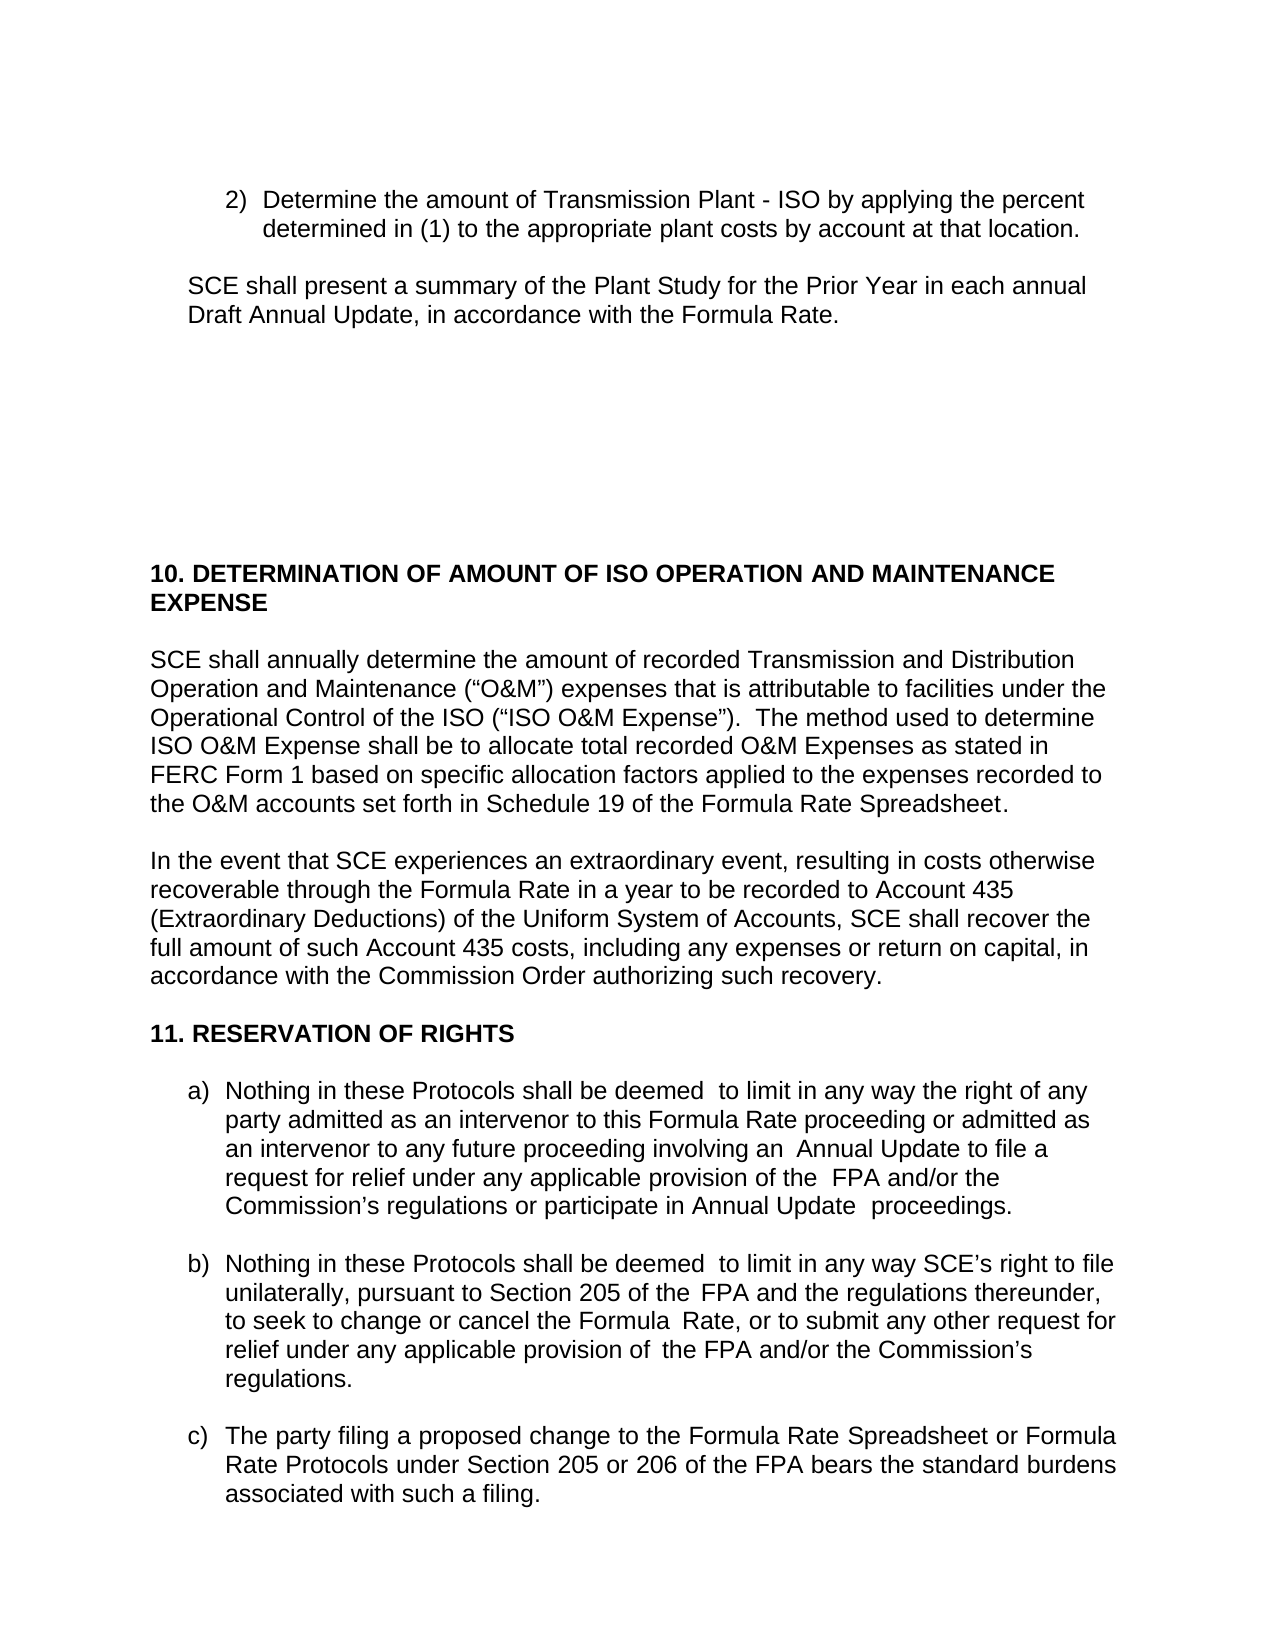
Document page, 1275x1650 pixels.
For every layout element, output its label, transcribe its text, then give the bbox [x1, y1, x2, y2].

text SCE shall present a summary of the Plant Study for the Prior Year in each annual Draft Annual Update, in accordance with the Formula Rate. [187, 271, 1121, 329]
list Determine the amount of Transmission Plant - ISO by applying the percent determined in (1) to the appropriate plant costs by account at that location. [225, 185, 1088, 242]
list The party filing a proposed change to the Formula Rate Spreadsheet or Formula Rate Protocols under Section 205 or 206 of the FPA bears the standard burdens associated with such a filing. [187, 1421, 1117, 1508]
subtitle DETERMINATION OF AMOUNT OF ISO OPERATION AND MAINTENANCE EXPENSE [150, 559, 1118, 616]
text SCE shall annually determine the amount of recorded Transmission and Distribution Operation and Maintenance (“O&M”) expenses that is attributable to facilities under the Operational Control of the ISO (“ISO O&M Expense”). The method used to determine ISO O&M Expense shall be to allocate total recorded O&M Expenses as stated in FERC Form 1 based on specific allocation factors applied to the expenses recorded to the O&M accounts set forth in Schedule 19 of the Formula Rate Spreadsheet. [150, 645, 1121, 818]
text In the event that SCE experiences an extraordinary event, resulting in costs otherwise recoverable through the Formula Rate in a year to be recorded to Account 435 (Extraordinary Deductions) of the Uniform System of Accounts, SCE shall recover the full amount of such Account 435 costs, including any expenses or return on capital, in accordance with the Commission Order authorizing such recovery. [150, 846, 1121, 990]
list Nothing in these Protocols shall be deemed to limit in any way SCE’s right to file unilaterally, pursuant to Section 205 of the FPA and the regulations thereunder, to seek to change or cancel the Formula Rate, or to submit any other request for relief under any applicable provision of the FPA and/or the Commission’s regulations. [187, 1249, 1116, 1393]
subtitle RESERVATION OF RIGHTS [150, 1019, 1133, 1048]
list Nothing in these Protocols shall be deemed to limit in any way the right of any party admitted as an intervenor to this Formula Rate proceeding or admitted as an intervenor to any future proceeding involving an Annual Update to file a request for relief under any applicable provision of the FPA and/or the Commission’s regulations or participate in Annual Update proceedings. [187, 1076, 1116, 1220]
